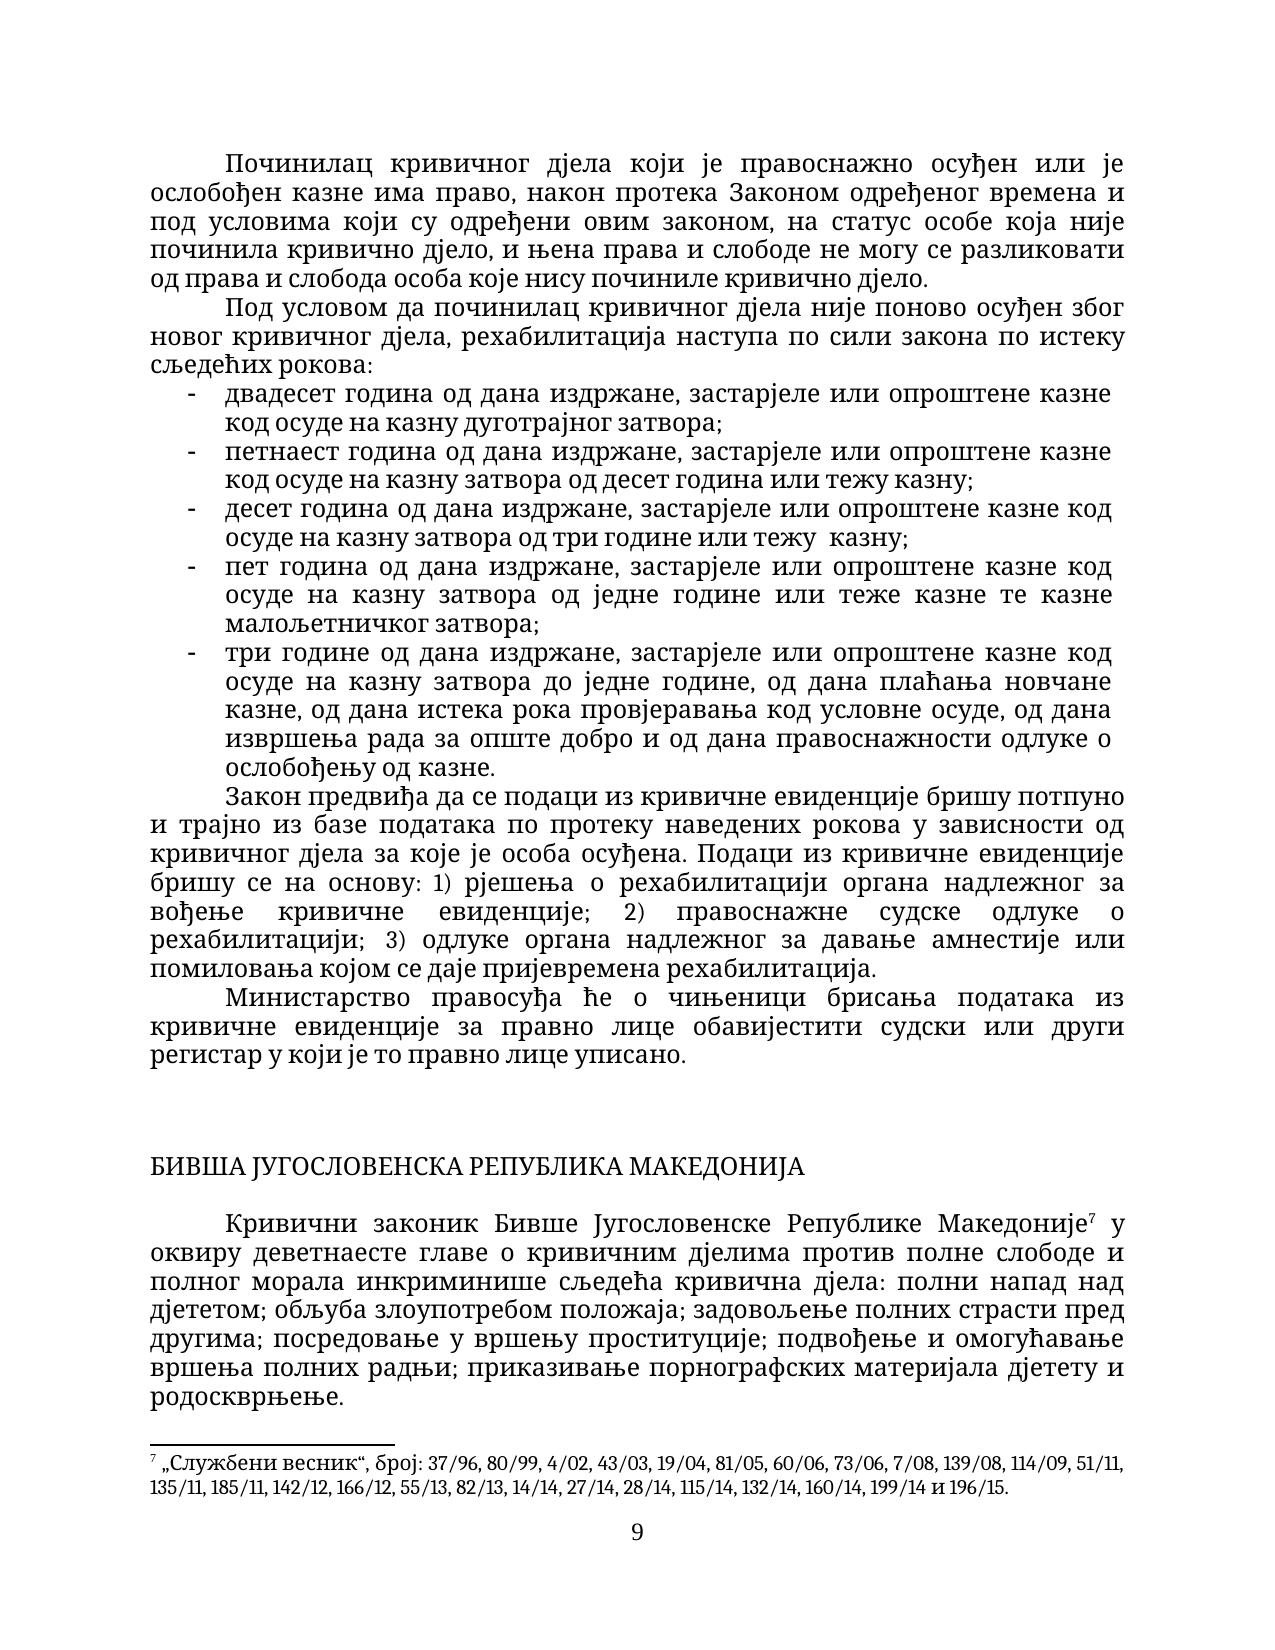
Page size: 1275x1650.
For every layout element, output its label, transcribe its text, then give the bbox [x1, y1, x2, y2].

text Министарство правосуђа ће о чињеници брисања података из кривичне евиденције за правно лице обавијестити судски или други регистар у који је то правно лице уписано. [150, 984, 1125, 1070]
list петнаест година од дана издржане, застарјеле или опроштене казне код осуде на казну затвора од десет година или тежу казну; [187, 437, 1112, 495]
text Закон предвиђа да се подаци из кривичне евиденције бришу потпуно и трајно из базе података по протеку наведених рокова у зависности од кривичног дјела за које је особа осуђена. Подаци из кривичне евиденције бришу се на основу: 1) рјешења о рехабилитацији органа надлежног за вођење кривичне евиденције; 2) правоснажне судске одлуке о рехабилитацији; 3) одлуке органа надлежног за давање амнестије или помиловања којом се даје пријевремена рехабилитација. [150, 782, 1125, 984]
text Починилац кривичног дјела који је правоснажно осуђен или је ослобођен казне има право, након протека Законом одређеног времена и под условима који су одређени овим законом, на статус особе која није починила кривично дјело, и њена права и слободе не могу се разликовати од права и слобода особа које нису починиле кривично дјело. [150, 150, 1125, 294]
subtitle БИВША ЈУГОСЛОВЕНСКА РЕПУБЛИКА МАКЕДОНИЈА [150, 1152, 1125, 1181]
list двадесет година од дана издржане, застарјеле или опроштене казне код осуде на казну дуготрајног затвора; [187, 380, 1112, 437]
text Кривични законик Бивше Југословенске Републике Македоније у оквиру деветнаесте главе о кривичним дјелима против полне слободе и полног морала инкриминише сљедећа кривична дјела: полни напад над дјететом; обљуба злоупотребом положаја; задовољење полних страсти пред другима; посредовање у вршењу проституције; подвођење и омогућавање вршења полних радњи; приказивање порнографских материјала дјетету и родоскврњење. [150, 1210, 1125, 1411]
list три године од дана издржане, застарјеле или опроштене казне код осуде на казну затвора до једне године, од дана плаћања новчане казне, од дана истека рока провјеравања код условне осуде, од дана извршења рада за опште добро и од дана правоснажности одлуке о ослобођењу од казне. [187, 639, 1112, 782]
text Под условом да починилац кривичног дјела није поново осуђен због новог кривичног дјела, рехабилитација наступа по сили закона по истеку сљедећих рокова: [150, 294, 1125, 380]
list десет година од дана издржане, застарјеле или опроштене казне код осуде на казну затвора од три године или тежу казну; [187, 495, 1112, 552]
list пет година од дана издржане, застарјеле или опроштене казне код осуде на казну затвора од једне године или теже казне те казне малољетничког затвора; [187, 552, 1112, 639]
